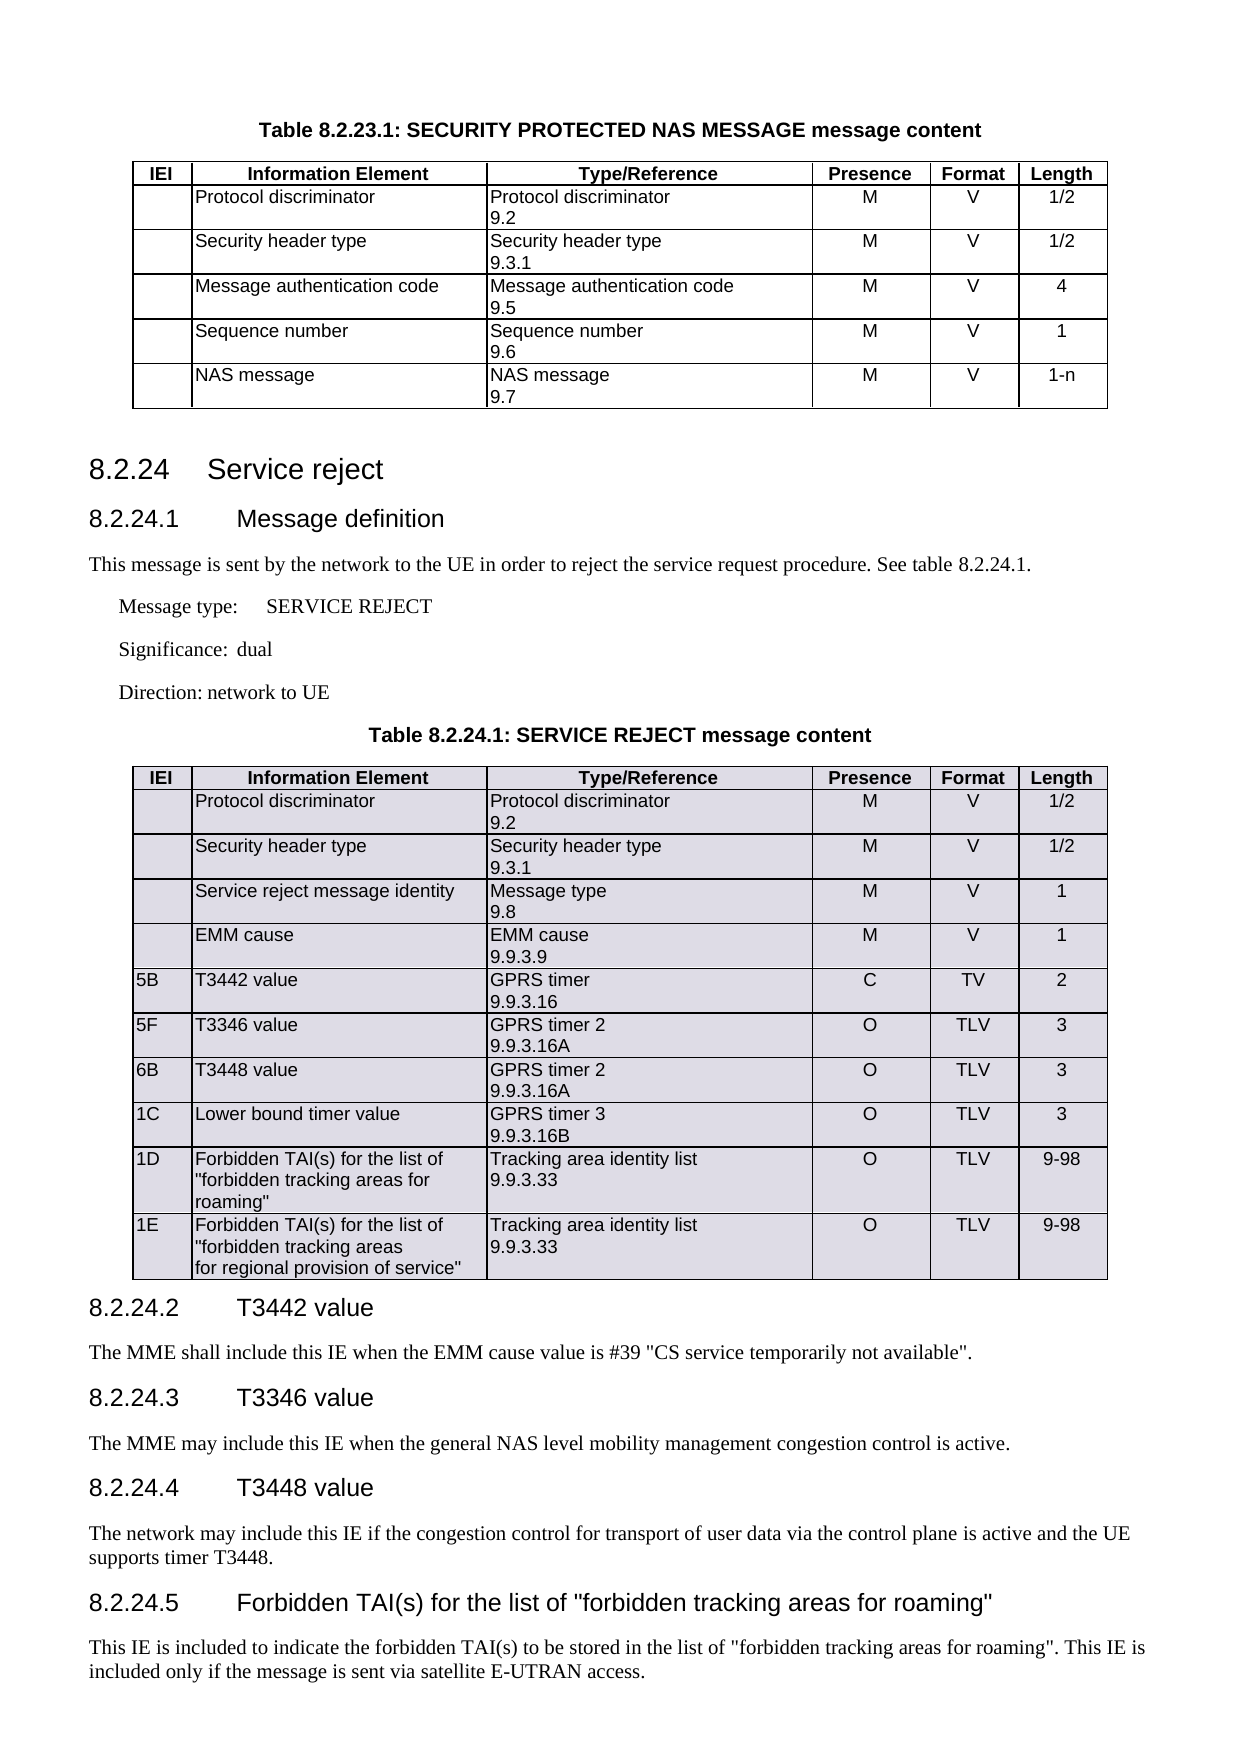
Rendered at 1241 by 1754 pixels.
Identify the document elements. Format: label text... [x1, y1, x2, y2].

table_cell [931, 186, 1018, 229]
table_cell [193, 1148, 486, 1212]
subtitle 8.2.24.2 T3442 value [89, 1293, 1152, 1321]
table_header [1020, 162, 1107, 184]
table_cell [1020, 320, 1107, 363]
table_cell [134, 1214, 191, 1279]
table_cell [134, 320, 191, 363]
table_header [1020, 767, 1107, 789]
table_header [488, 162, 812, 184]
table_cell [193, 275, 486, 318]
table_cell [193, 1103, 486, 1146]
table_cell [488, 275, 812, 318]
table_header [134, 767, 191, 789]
text The MME shall include this IE when the EMM cause value is #39 "CS service temporarily not available". [89, 1340, 1152, 1364]
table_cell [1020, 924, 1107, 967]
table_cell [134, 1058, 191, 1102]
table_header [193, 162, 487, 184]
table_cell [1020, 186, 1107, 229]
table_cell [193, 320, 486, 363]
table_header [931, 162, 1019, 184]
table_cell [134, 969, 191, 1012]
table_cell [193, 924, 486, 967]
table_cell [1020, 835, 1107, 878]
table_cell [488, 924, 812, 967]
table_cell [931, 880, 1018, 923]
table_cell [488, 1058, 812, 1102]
text Direction: network to UE [118, 680, 1152, 704]
subtitle 8.2.24.3 T3346 value [89, 1383, 1152, 1412]
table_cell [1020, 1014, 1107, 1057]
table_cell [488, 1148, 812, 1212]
text The MME may include this IE when the general NAS level mobility management congestion control is active. [89, 1431, 1152, 1454]
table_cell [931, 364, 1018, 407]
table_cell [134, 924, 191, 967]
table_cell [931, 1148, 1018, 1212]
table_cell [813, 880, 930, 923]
subtitle 8.2.24.1 Message definition [89, 504, 1152, 533]
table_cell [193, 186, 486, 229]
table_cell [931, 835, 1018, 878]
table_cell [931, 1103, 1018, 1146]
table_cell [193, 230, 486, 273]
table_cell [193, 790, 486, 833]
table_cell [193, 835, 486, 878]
text The network may include this IE if the congestion control for transport of user data via the control plane is active and the UE supports timer T3448. [89, 1521, 1152, 1569]
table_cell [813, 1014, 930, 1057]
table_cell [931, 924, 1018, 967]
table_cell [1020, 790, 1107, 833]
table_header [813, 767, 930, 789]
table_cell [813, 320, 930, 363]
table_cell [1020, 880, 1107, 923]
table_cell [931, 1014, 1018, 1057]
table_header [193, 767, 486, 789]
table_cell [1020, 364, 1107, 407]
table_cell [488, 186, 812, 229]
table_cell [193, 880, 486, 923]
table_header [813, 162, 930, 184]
text This message is sent by the network to the UE in order to reject the service request procedure. See table 8.2.24.1. [89, 552, 1152, 576]
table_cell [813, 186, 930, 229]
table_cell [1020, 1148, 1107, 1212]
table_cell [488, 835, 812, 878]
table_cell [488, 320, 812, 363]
text Message type: SERVICE REJECT [118, 594, 1152, 618]
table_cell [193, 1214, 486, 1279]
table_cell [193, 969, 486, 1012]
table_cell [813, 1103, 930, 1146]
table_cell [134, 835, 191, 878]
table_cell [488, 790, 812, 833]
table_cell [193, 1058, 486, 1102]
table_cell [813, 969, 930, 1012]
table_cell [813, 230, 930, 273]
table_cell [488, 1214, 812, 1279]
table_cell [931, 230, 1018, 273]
subtitle 8.2.24.5 Forbidden TAI(s) for the list of "forbidden tracking areas for roaming" [89, 1588, 1152, 1616]
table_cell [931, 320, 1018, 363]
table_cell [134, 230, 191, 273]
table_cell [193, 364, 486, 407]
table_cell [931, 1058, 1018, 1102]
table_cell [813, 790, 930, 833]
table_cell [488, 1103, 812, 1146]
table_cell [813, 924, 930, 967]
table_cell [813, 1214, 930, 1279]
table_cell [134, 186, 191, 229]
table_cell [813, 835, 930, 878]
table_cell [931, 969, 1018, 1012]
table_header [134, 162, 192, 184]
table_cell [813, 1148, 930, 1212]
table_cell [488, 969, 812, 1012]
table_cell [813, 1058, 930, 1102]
subtitle 8.2.24.4 T3448 value [89, 1473, 1152, 1502]
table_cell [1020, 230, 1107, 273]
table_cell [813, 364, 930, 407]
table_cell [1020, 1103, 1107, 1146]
text Table 8.2.23.1: SECURITY PROTECTED NAS MESSAGE message content [89, 118, 1152, 142]
text Significance: dual [118, 637, 1152, 661]
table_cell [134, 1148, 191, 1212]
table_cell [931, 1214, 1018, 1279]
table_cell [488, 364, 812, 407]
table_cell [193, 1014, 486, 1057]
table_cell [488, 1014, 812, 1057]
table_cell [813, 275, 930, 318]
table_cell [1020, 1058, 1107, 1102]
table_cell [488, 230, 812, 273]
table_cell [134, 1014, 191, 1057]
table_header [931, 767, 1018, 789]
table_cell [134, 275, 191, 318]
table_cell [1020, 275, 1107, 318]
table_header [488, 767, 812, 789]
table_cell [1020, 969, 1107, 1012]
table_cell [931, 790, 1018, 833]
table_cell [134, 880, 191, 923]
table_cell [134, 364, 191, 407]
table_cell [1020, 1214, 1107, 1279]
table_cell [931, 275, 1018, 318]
text This IE is included to indicate the forbidden TAI(s) to be stored in the list of "forbidden tracking areas for roaming". This IE is included only if the message is sent via satellite E-UTRAN access. [89, 1635, 1152, 1683]
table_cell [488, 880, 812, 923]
text Table 8.2.24.1: SERVICE REJECT message content [89, 723, 1152, 747]
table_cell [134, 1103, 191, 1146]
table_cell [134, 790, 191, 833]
subtitle 8.2.24 Service reject [89, 452, 1152, 485]
